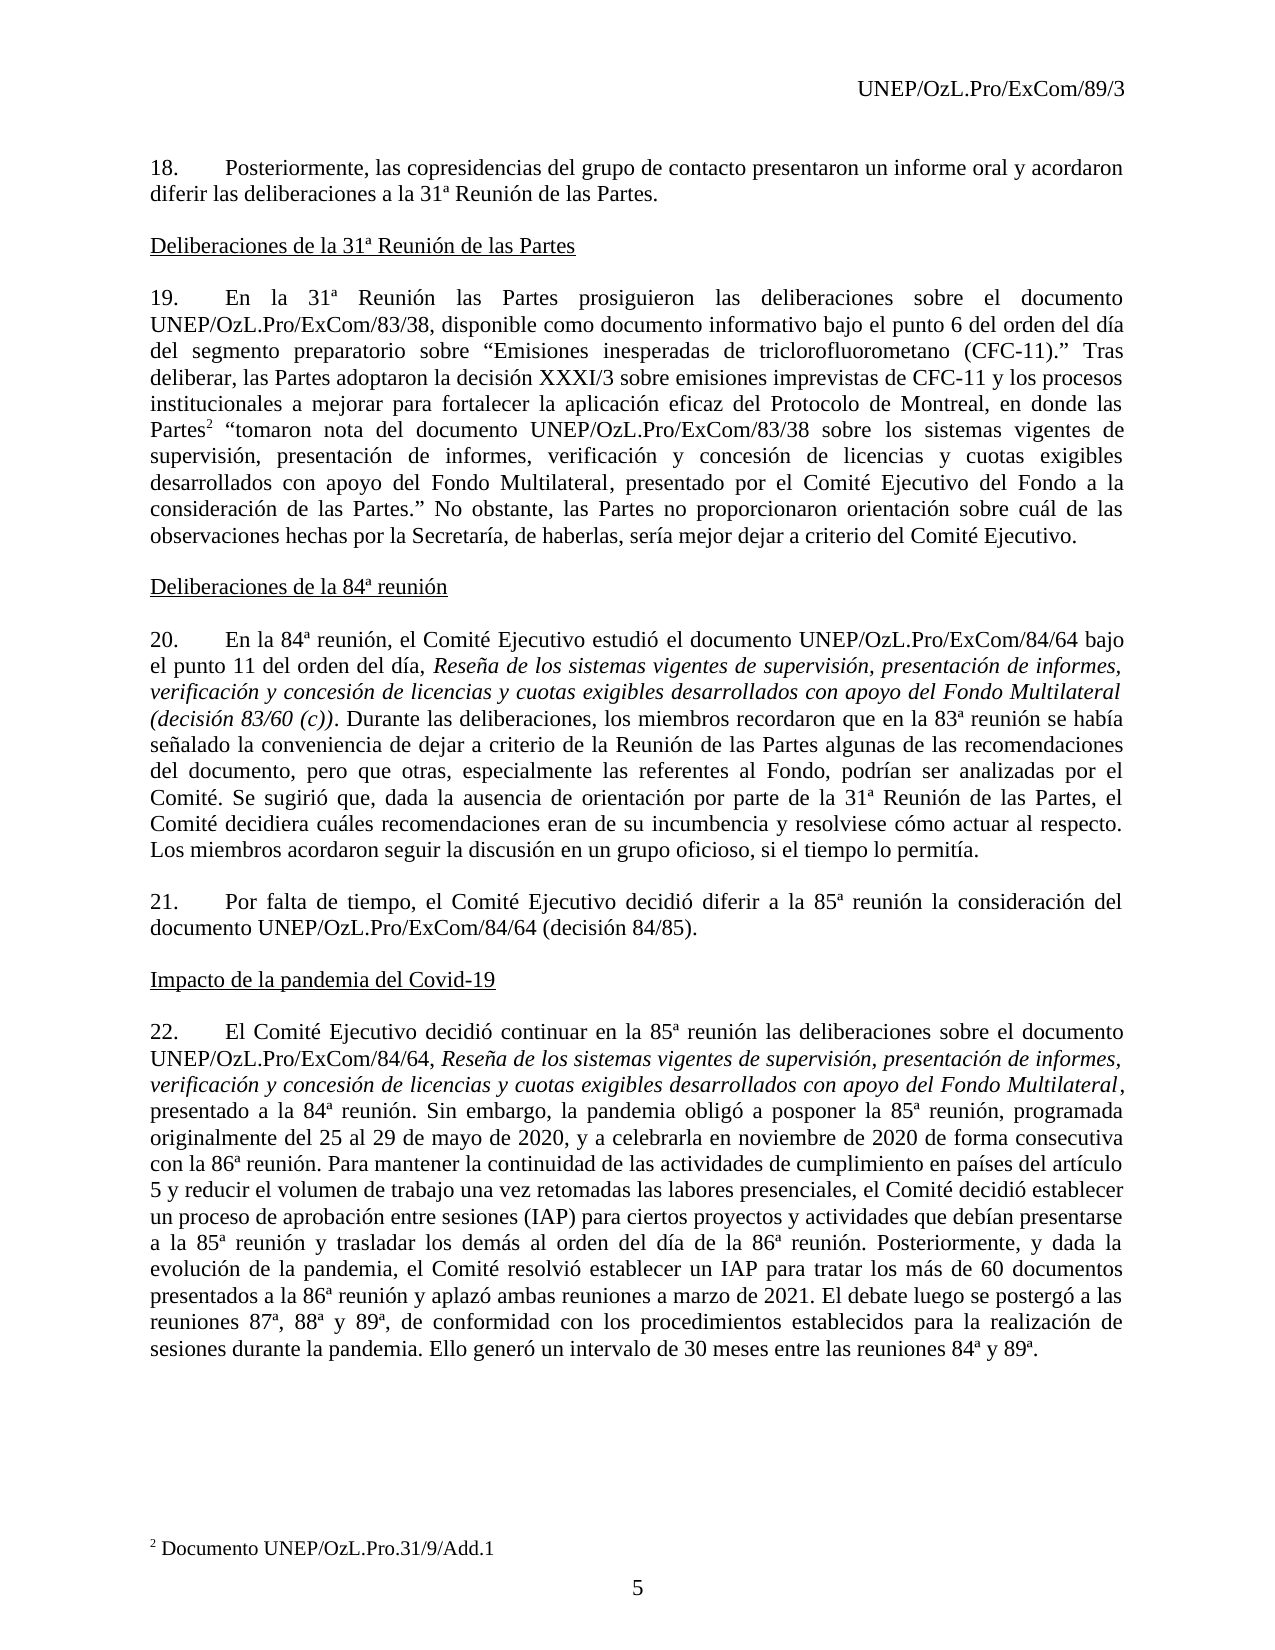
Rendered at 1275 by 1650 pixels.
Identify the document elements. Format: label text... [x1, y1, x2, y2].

subtitle El Comité Ejecutivo decidió continuar en la 85ª reunión las deliberaciones sobre el documento UNEP/OzL.Pro/ExCom/84/64, Reseña de los sistemas vigentes de supervisión, presentación de informes, verificación y concesión de licencias y cuotas exigibles desarrollados con apoyo del Fondo Multilateral, presentado a la 84ª reunión. Sin embargo, la pandemia obligó a posponer la 85ª reunión, programada originalmente del 25 al 29 de mayo de 2020, y a celebrarla en noviembre de 2020 de forma consecutiva con la 86ª reunión. Para mantener la continuidad de las actividades de cumplimiento en países del artículo 5 y reducir el volumen de trabajo una vez retomadas las labores presenciales, el Comité decidió establecer un proceso de aprobación entre sesiones (IAP) para ciertos proyectos y actividades que debían presentarse a la 85ª reunión y trasladar los demás al orden del día de la 86ª reunión. Posteriormente, y dada la evolución de la pandemia, el Comité resolvió establecer un IAP para tratar los más de 60 documentos presentados a la 86ª reunión y aplazó ambas reuniones a marzo de 2021. El debate luego se postergó a las reuniones 87ª, 88ª y 89ª, de conformidad con los procedimientos establecidos para la realización de sesiones durante la pandemia. Ello generó un intervalo de 30 meses entre las reuniones 84ª y 89ª. [150, 1018, 1125, 1361]
subtitle En la 31ª Reunión las Partes prosiguieron las deliberaciones sobre el documento UNEP/OzL.Pro/ExCom/83/38, disponible como documento informativo bajo el punto 6 del orden del día del segmento preparatorio sobre “Emisiones inesperadas de triclorofluorometano (CFC-11).” Tras deliberar, las Partes adoptaron la decisión XXXI/3 sobre emisiones imprevistas de CFC-11 y los procesos institucionales a mejorar para fortalecer la aplicación eficaz del Protocolo de Montreal, en donde las Partes “tomaron nota del documento UNEP/OzL.Pro/ExCom/83/38 sobre los sistemas vigentes de supervisión, presentación de informes, verificación y concesión de licencias y cuotas exigibles desarrollados con apoyo del Fondo Multilateral, presentado por el Comité Ejecutivo del Fondo a la consideración de las Partes.” No obstante, las Partes no proporcionaron orientación sobre cuál de las observaciones hechas por la Secretaría, de haberlas, sería mejor dejar a criterio del Comité Ejecutivo. [150, 284, 1125, 548]
subtitle Por falta de tiempo, el Comité Ejecutivo decidió diferir a la 85ª reunión la consideración del documento UNEP/OzL.Pro/ExCom/84/64 (decisión 84/85). [150, 888, 1125, 941]
subtitle Posteriormente, las copresidencias del grupo de contacto presentaron un informe oral y acordaron diferir las deliberaciones a la 31ª Reunión de las Partes. [150, 154, 1125, 207]
text Deliberaciones de la 84ª reunión [150, 573, 1125, 599]
text Deliberaciones de la 31ª Reunión de las Partes [150, 232, 1125, 258]
subtitle En la 84ª reunión, el Comité Ejecutivo estudió el documento UNEP/OzL.Pro/ExCom/84/64 bajo el punto 11 del orden del día, Reseña de los sistemas vigentes de supervisión, presentación de informes, verificación y concesión de licencias y cuotas exigibles desarrollados con apoyo del Fondo Multilateral (decisión 83/60 (c)). Durante las deliberaciones, los miembros recordaron que en la 83ª reunión se había señalado la conveniencia de dejar a criterio de la Reunión de las Partes algunas de las recomendaciones del documento, pero que otras, especialmente las referentes al Fondo, podrían ser analizadas por el Comité. Se sugirió que, dada la ausencia de orientación por parte de la 31ª Reunión de las Partes, el Comité decidiera cuáles recomendaciones eran de su incumbencia y resolviese cómo actuar al respecto. Los miembros acordaron seguir la discusión en un grupo oficioso, si el tiempo lo permitía. [150, 626, 1125, 863]
text Impacto de la pandemia del Covid-19 [150, 966, 1125, 992]
